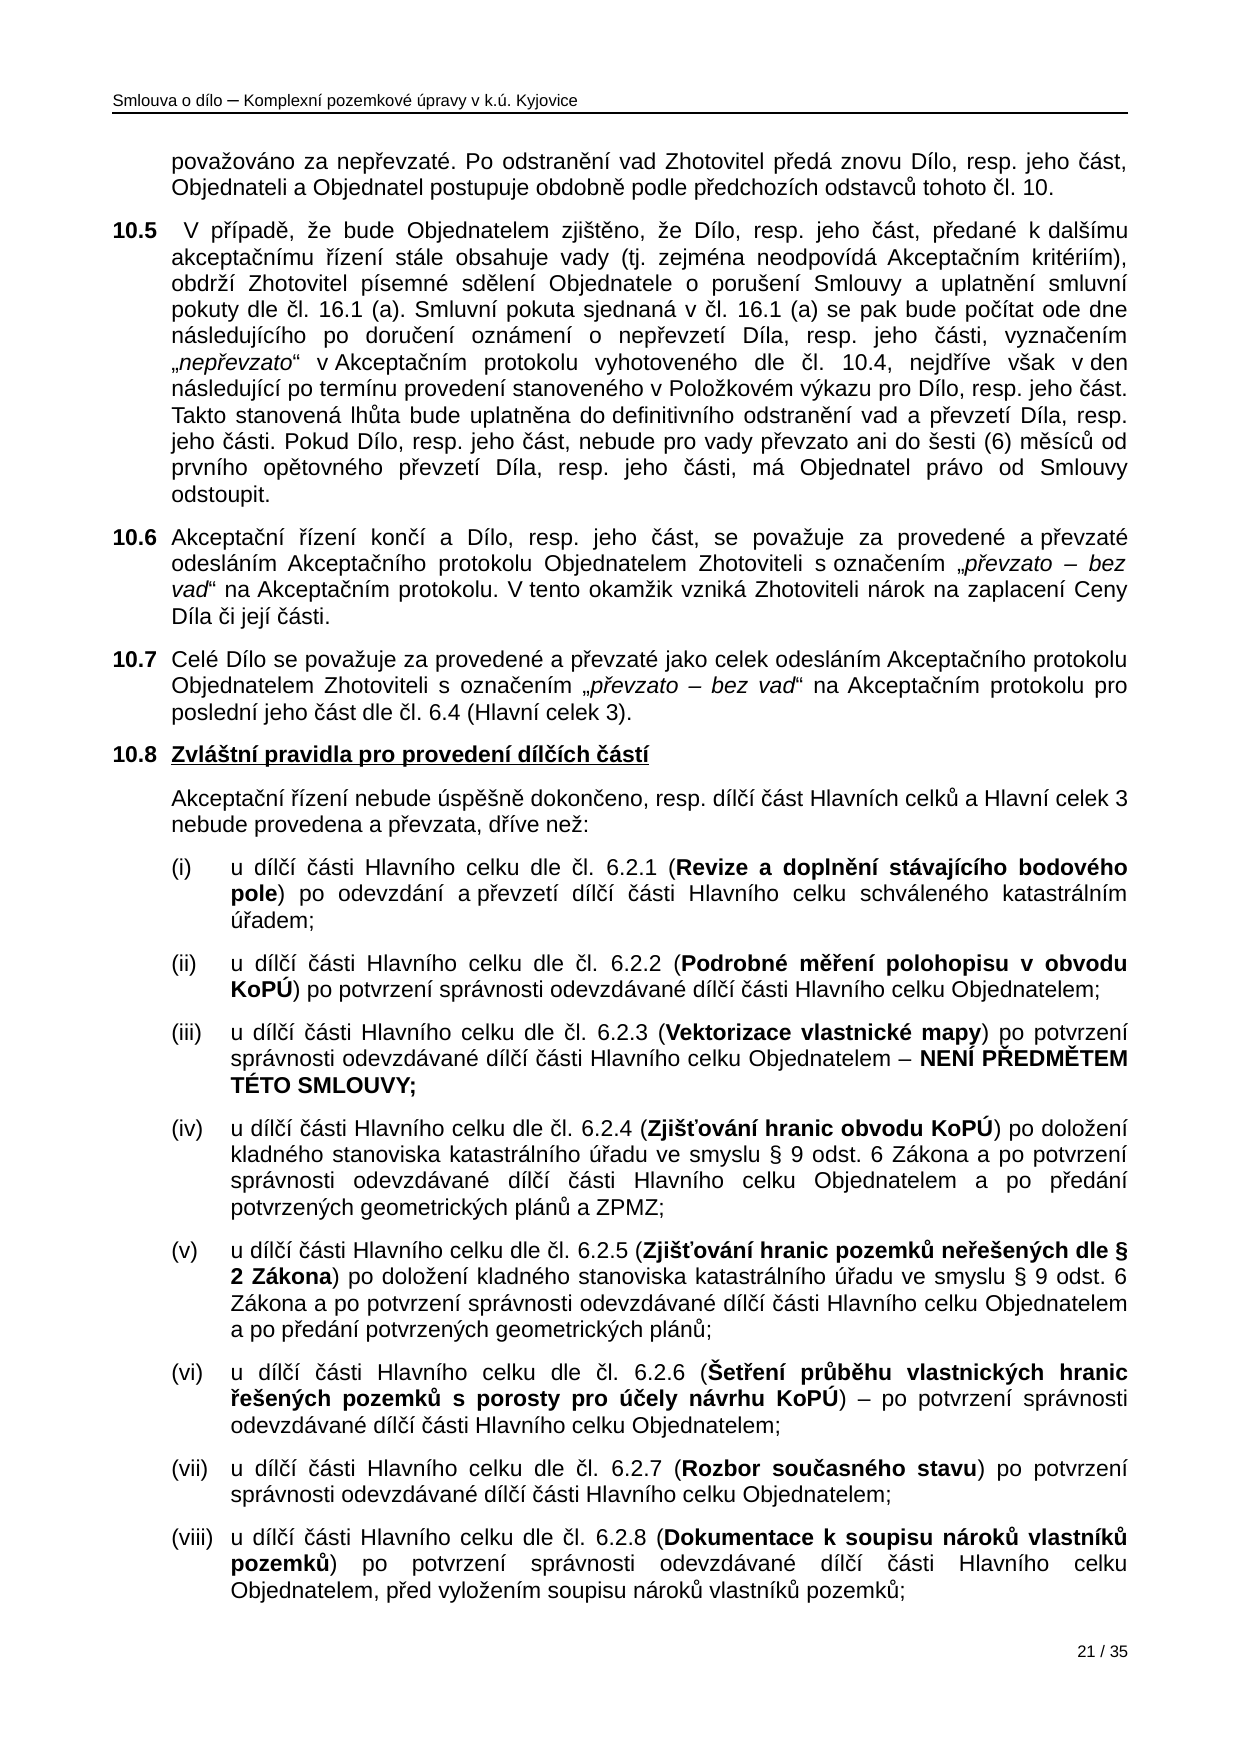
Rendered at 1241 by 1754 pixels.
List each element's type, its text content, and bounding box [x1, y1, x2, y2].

list u dílčí části Hlavního celku dle čl. 6.2.3 (Vektorizace vlastnické mapy) po potvrzení správnosti odevzdávané dílčí části Hlavního celku Objednatelem – NENÍ PŘEDMĚTEM TÉTO SMLOUVY; [171, 1019, 1128, 1098]
text Zvláštní pravidla pro provedení dílčích částí [112, 741, 1128, 768]
list Akceptační řízení nebude úspěšně dokončeno, resp. dílčí část Hlavních celků a Hlavní celek 3 nebude provedena a převzata, dříve než: [171, 784, 1128, 837]
text V případě, že bude Objednatelem zjištěno, že Dílo, resp. jeho část, předané k dalšímu akceptačnímu řízení stále obsahuje vady (tj. zejména neodpovídá Akceptačním kritériím), obdrží Zhotovitel písemné sdělení Objednatele o porušení Smlouvy a uplatnění smluvní pokuty dle čl. 16.1 (a). Smluvní pokuta sjednaná v čl. 16.1 (a) se pak bude počítat ode dne následujícího po doručení oznámení o nepřevzetí Díla, resp. jeho části, vyznačením „nepřevzato“ v Akceptačním protokolu vyhotoveného dle čl. 10.4, nejdříve však v den následující po termínu provedení stanoveného v Položkovém výkazu pro Dílo, resp. jeho část. Takto stanovená lhůta bude uplatněna do definitivního odstranění vad a převzetí Díla, resp. jeho části. Pokud Dílo, resp. jeho část, nebude pro vady převzato ani do šesti (6) měsíců od prvního opětovného převzetí Díla, resp. jeho části, má Objednatel právo od Smlouvy odstoupit. [112, 217, 1128, 507]
list u dílčí části Hlavního celku dle čl. 6.2.2 (Podrobné měření polohopisu v obvodu KoPÚ) po potvrzení správnosti odevzdávané dílčí části Hlavního celku Objednatelem; [171, 949, 1128, 1002]
list u dílčí části Hlavního celku dle čl. 6.2.5 (Zjišťování hranic pozemků neřešených dle § 2 Zákona) po doložení kladného stanoviska katastrálního úřadu ve smyslu § 9 odst. 6 Zákona a po potvrzení správnosti odevzdávané dílčí části Hlavního celku Objednatelem a po předání potvrzených geometrických plánů; [171, 1237, 1128, 1342]
text Celé Dílo se považuje za provedené a převzaté jako celek odesláním Akceptačního protokolu Objednatelem Zhotoviteli s označením „převzato – bez vad“ na Akceptačním protokolu pro poslední jeho část dle čl. 6.4 (Hlavní celek 3). [112, 646, 1128, 725]
list u dílčí části Hlavního celku dle čl. 6.2.4 (Zjišťování hranic obvodu KoPÚ) po doložení kladného stanoviska katastrálního úřadu ve smyslu § 9 odst. 6 Zákona a po potvrzení správnosti odevzdávané dílčí části Hlavního celku Objednatelem a po předání potvrzených geometrických plánů a ZPMZ; [171, 1115, 1128, 1220]
list u dílčí části Hlavního celku dle čl. 6.2.8 (Dokumentace k soupisu nároků vlastníků pozemků) po potvrzení správnosti odevzdávané dílčí části Hlavního celku Objednatelem, před vyložením soupisu nároků vlastníků pozemků; [171, 1524, 1128, 1603]
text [112, 148, 1128, 200]
list u dílčí části Hlavního celku dle čl. 6.2.7 (Rozbor současného stavu) po potvrzení správnosti odevzdávané dílčí části Hlavního celku Objednatelem; [171, 1454, 1128, 1507]
list u dílčí části Hlavního celku dle čl. 6.2.6 (Šetření průběhu vlastnických hranic řešených pozemků s porosty pro účely návrhu KoPÚ) – po potvrzení správnosti odevzdávané dílčí části Hlavního celku Objednatelem; [171, 1359, 1128, 1438]
text Akceptační řízení končí a Dílo, resp. jeho část, se považuje za provedené a převzaté odesláním Akceptačního protokolu Objednatelem Zhotoviteli s označením „převzato – bez vad“ na Akceptačním protokolu. V tento okamžik vzniká Zhotoviteli nárok na zaplacení Ceny Díla či její části. [112, 524, 1128, 629]
list u dílčí části Hlavního celku dle čl. 6.2.1 (Revize a doplnění stávajícího bodového pole) po odevzdání a převzetí dílčí části Hlavního celku schváleného katastrálním úřadem; [171, 854, 1128, 933]
